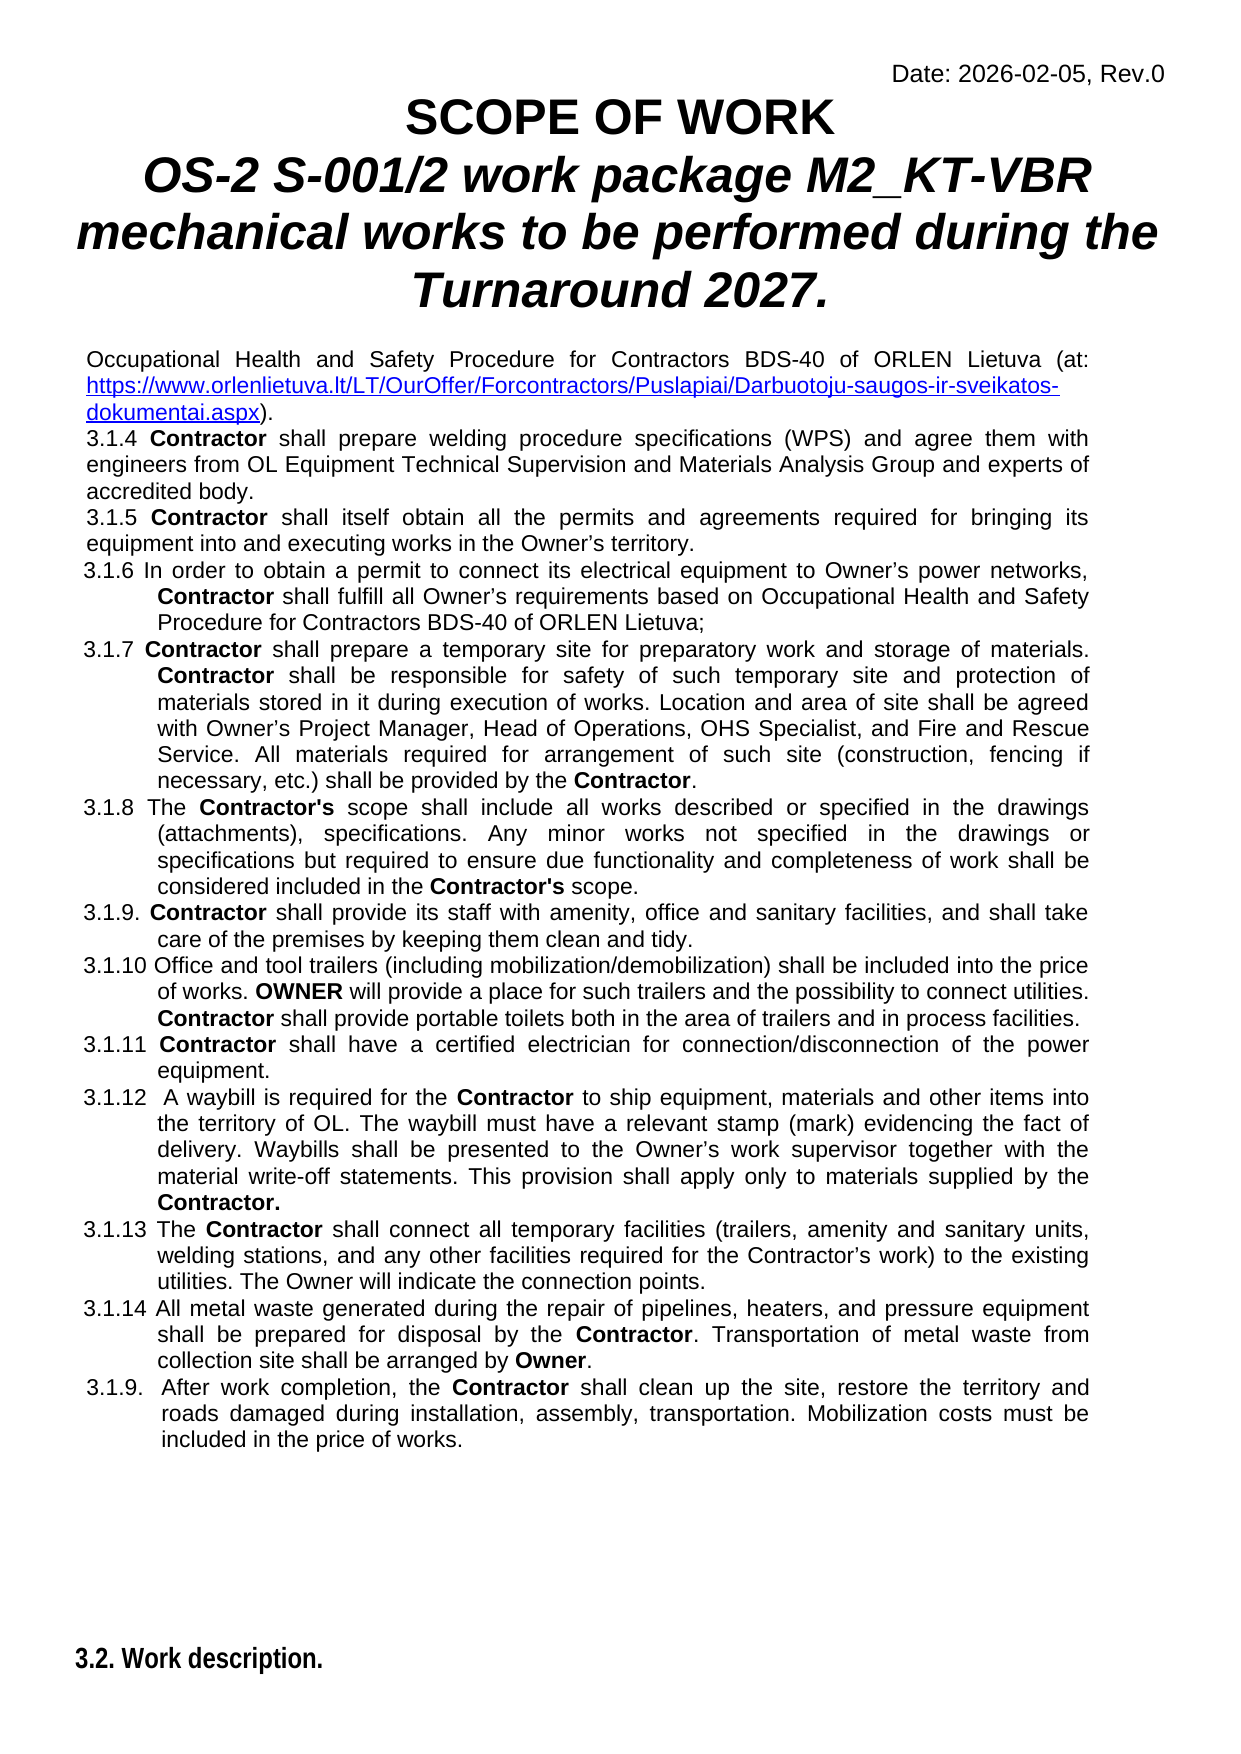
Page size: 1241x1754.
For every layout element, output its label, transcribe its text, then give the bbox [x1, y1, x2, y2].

text 3.2. Work description. [75, 1641, 1165, 1674]
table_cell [75, 346, 1101, 1641]
